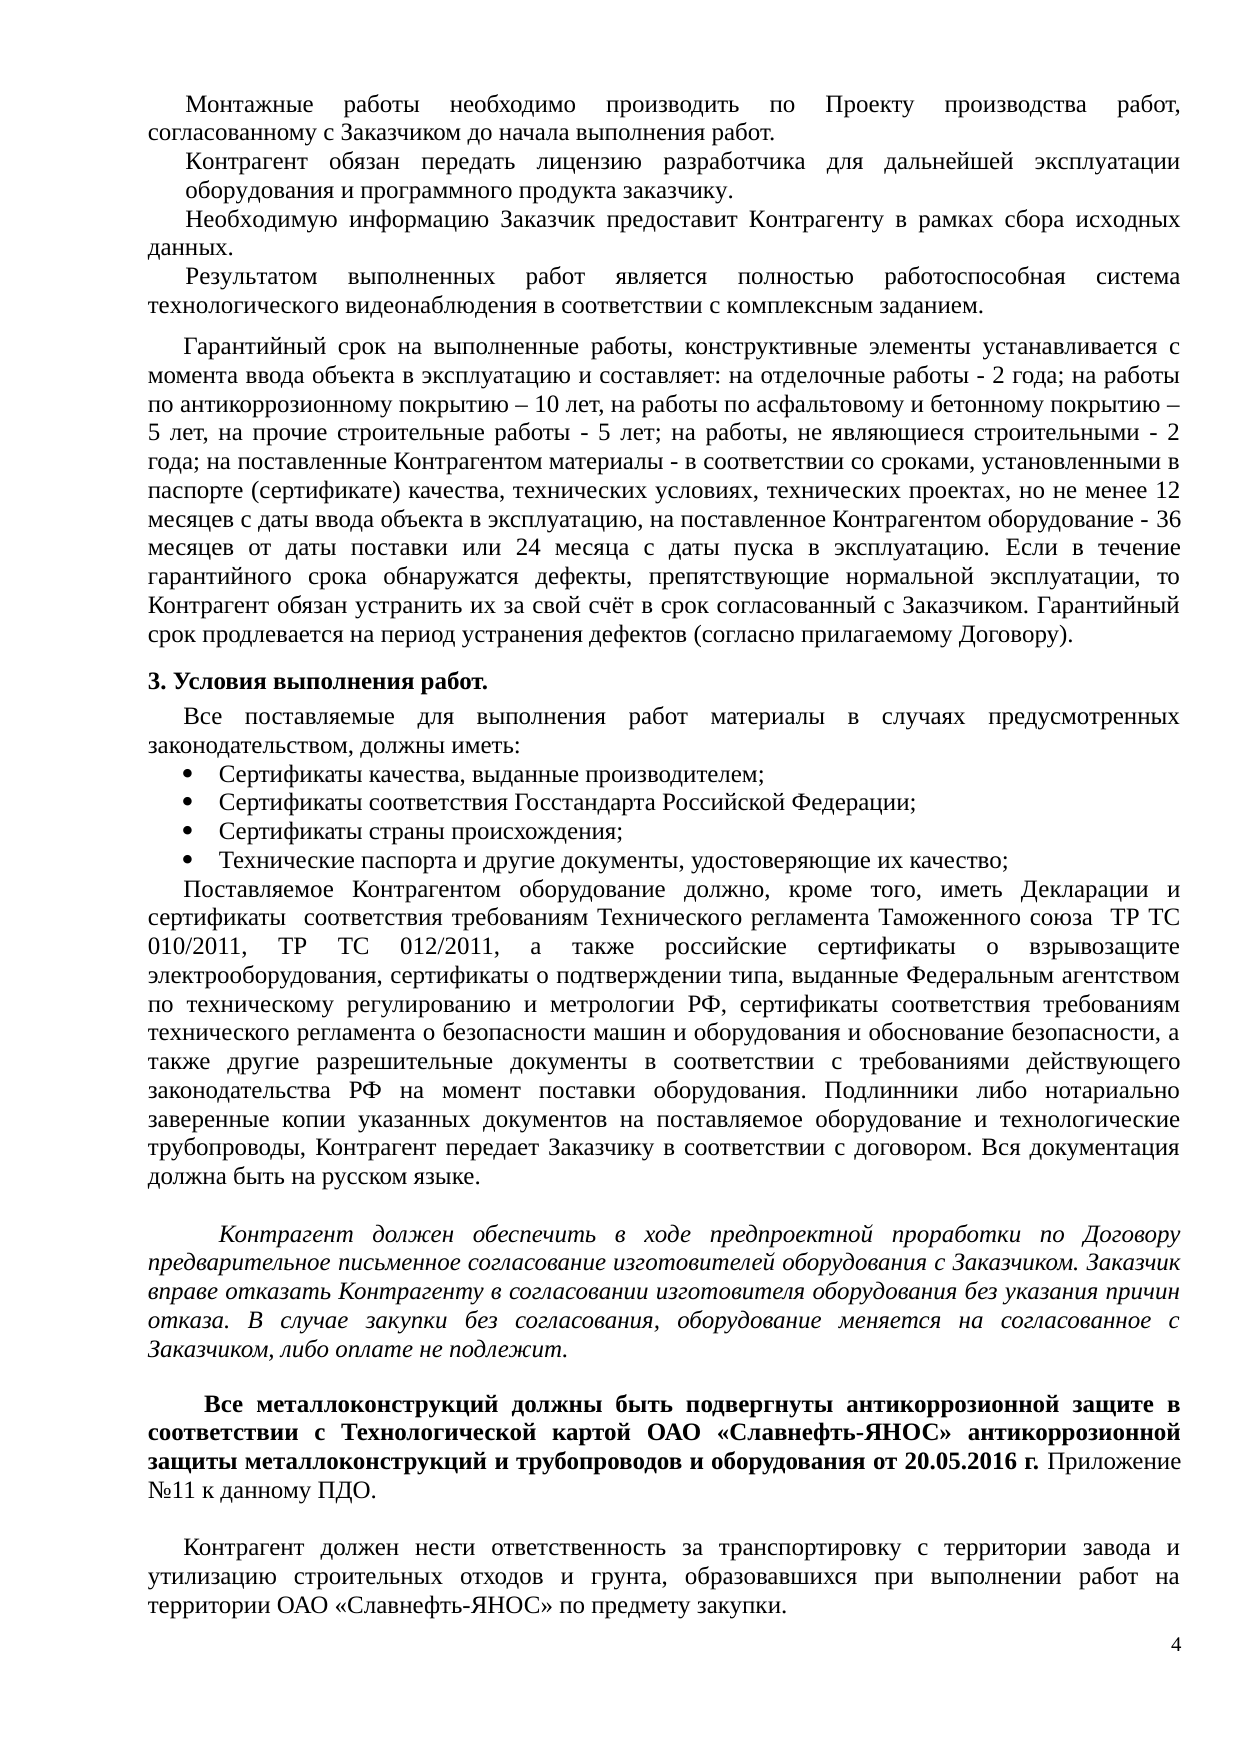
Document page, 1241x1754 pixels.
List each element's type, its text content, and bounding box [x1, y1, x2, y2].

text Контрагент обязан передать лицензию разработчика для дальнейшей эксплуатации оборудования и программного продукта заказчику. [185, 146, 1181, 204]
text 3. Условия выполнения работ. [148, 666, 1181, 695]
list Сертификаты качества, выданные производителем; [183, 759, 1181, 787]
text Поставляемое Контрагентом оборудование должно, кроме того, иметь Декларации и сертификаты соответствия требованиям Технического регламента Таможенного союза ТР ТС 010/2011, ТР ТС 012/2011, а также российские сертификаты о взрывозащите электрооборудования, сертификаты о подтверждении типа, выданные Федеральным агентством по техническому регулированию и метрологии РФ, сертификаты соответствия требованиям технического регламента о безопасности машин и оборудования и обоснование безопасности, а также другие разрешительные документы в соответствии с требованиями действующего законодательства РФ на момент поставки оборудования. Подлинники либо нотариально заверенные копии указанных документов на поставляемое оборудование и технологические трубопроводы, Контрагент передает Заказчику в соответствии с договором. Вся документация должна быть на русском языке. [148, 874, 1181, 1190]
text Все металлоконструкций должны быть подвергнуты антикоррозионной защите в соответствии с Технологической картой ОАО «Славнефть-ЯНОС» антикоррозионной защиты металлоконструкций и трубопроводов и оборудования от 20.05.2016 г. Приложение №11 к данному ПДО. [148, 1389, 1181, 1504]
text Монтажные работы необходимо производить по Проекту производства работ, согласованному с Заказчиком до начала выполнения работ. [148, 89, 1181, 146]
text Результатом выполненных работ является полностью работоспособная система технологического видеонаблюдения в соответствии c комплексным заданием. [148, 261, 1181, 319]
text Контрагент должен нести ответственность за транспортировку с территории завода и утилизацию строительных отходов и грунта, образовавшихся при выполнении работ на территории ОАО «Славнефть-ЯНОС» по предмету закупки. [148, 1532, 1181, 1619]
list Технические паспорта и другие документы, удостоверяющие их качество; [183, 845, 1181, 874]
list Сертификаты соответствия Госстандарта Российской Федерации; [183, 787, 1181, 816]
text Гарантийный срок на выполненные работы, конструктивные элементы устанавливается с момента ввода объекта в эксплуатацию и составляет: на отделочные работы - 2 года; на работы по антикоррозионному покрытию – 10 лет, на работы по асфальтовому и бетонному покрытию – 5 лет, на прочие строительные работы - 5 лет; на работы, не являющиеся строительными - 2 года; на поставленные Контрагентом материалы - в соответствии со сроками, установленными в паспорте (сертификате) качества, технических условиях, технических проектах, но не менее 12 месяцев с даты ввода объекта в эксплуатацию, на поставленное Контрагентом оборудование - 36 месяцев от даты поставки или 24 месяца с даты пуска в эксплуатацию. Если в течение гарантийного срока обнаружатся дефекты, препятствующие нормальной эксплуатации, то Контрагент обязан устранить их за свой счёт в срок согласованный с Заказчиком. Гарантийный срок продлевается на период устранения дефектов (согласно прилагаемому Договору). [148, 331, 1181, 647]
text Необходимую информацию Заказчик предоставит Контрагенту в рамках сбора исходных данных. [148, 204, 1181, 261]
list Сертификаты страны происхождения; [183, 816, 1181, 845]
text Все поставляемые для выполнения работ материалы в случаях предусмотренных законодательством, должны иметь: [148, 701, 1181, 759]
text Контрагент должен обеспечить в ходе предпроектной проработки по Договору предварительное письменное согласование изготовителей оборудования с Заказчиком. Заказчик вправе отказать Контрагенту в согласовании изготовителя оборудования без указания причин отказа. В случае закупки без согласования, оборудование меняется на согласованное с Заказчиком, либо оплате не подлежит. [148, 1219, 1181, 1362]
